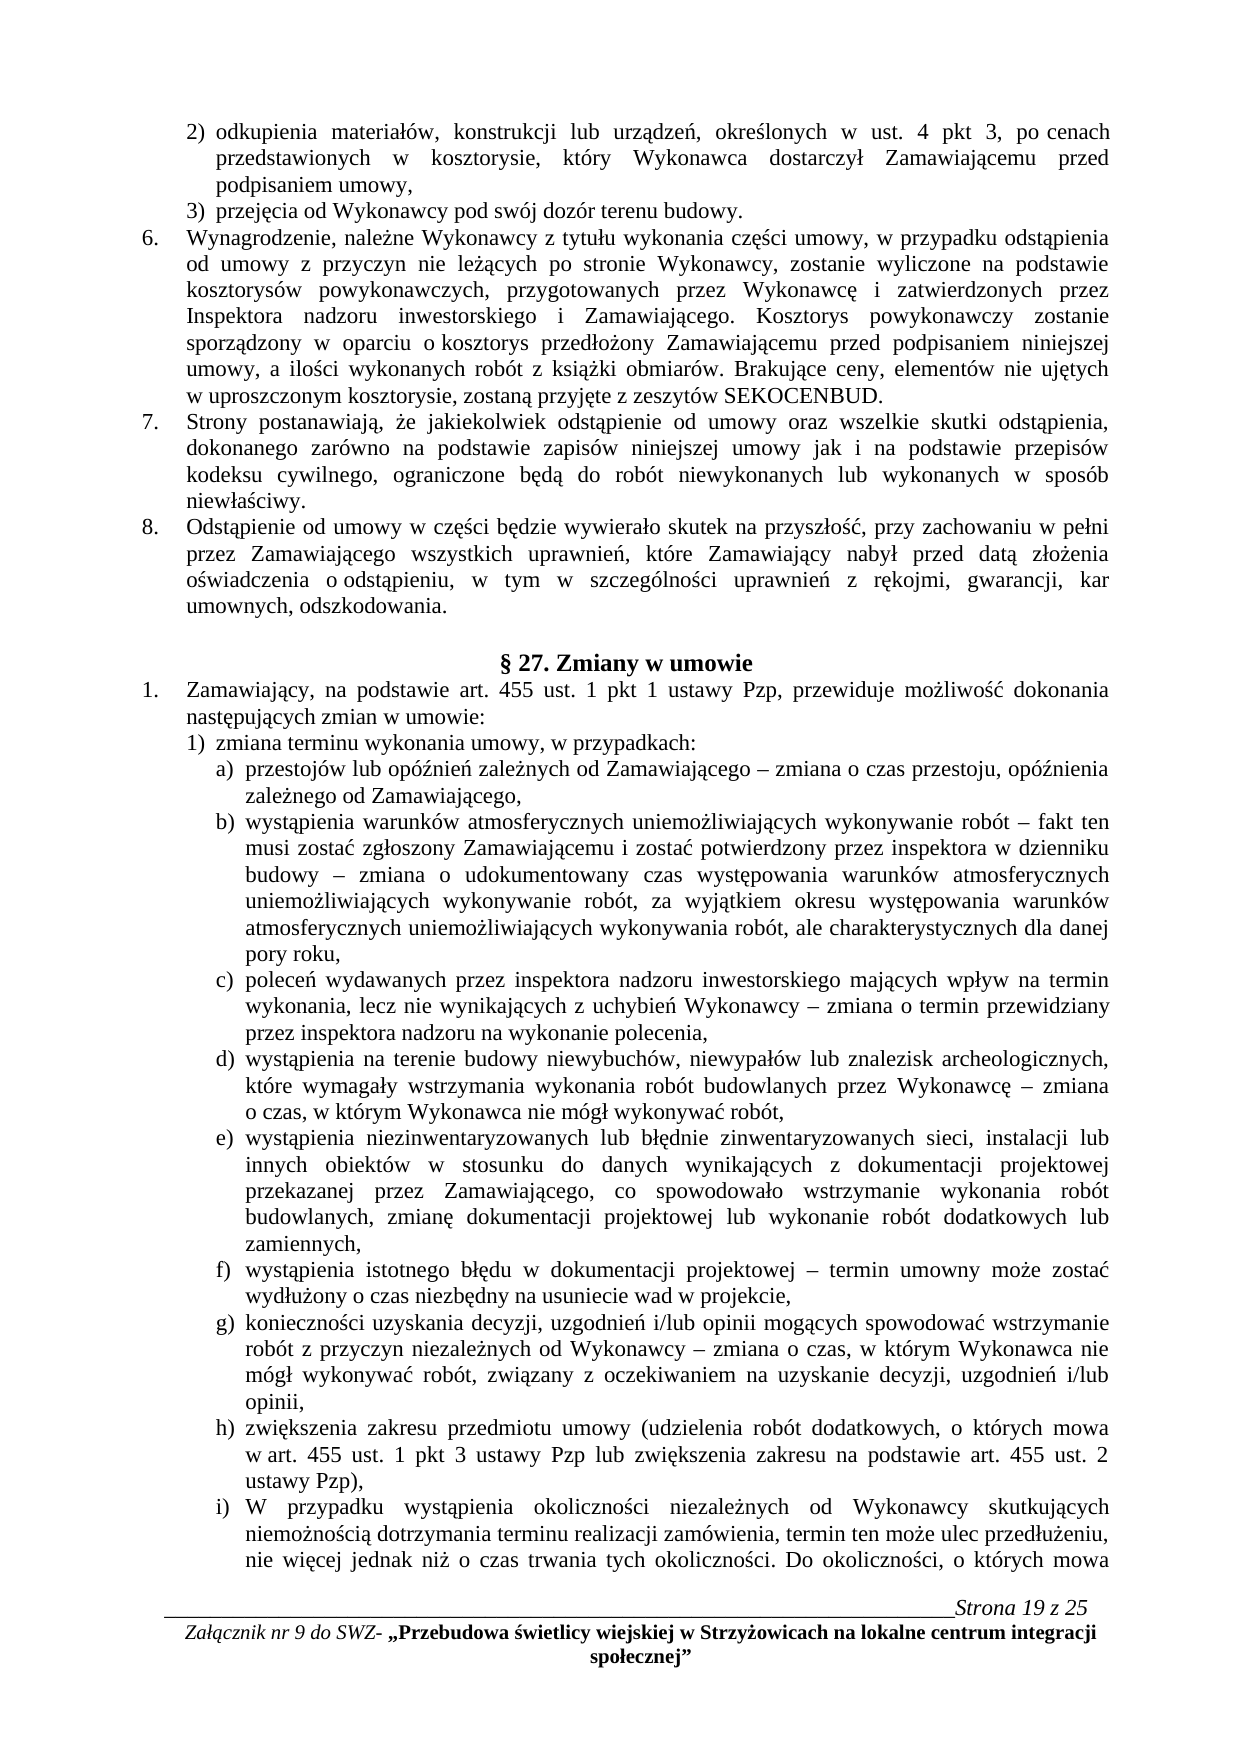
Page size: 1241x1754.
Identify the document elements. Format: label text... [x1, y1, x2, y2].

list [216, 1493, 1110, 1572]
list konieczności uzyskania decyzji, uzgodnień i/lub opinii mogących spowodować wstrzymanie robót z przyczyn niezależnych od Wykonawcy – zmiana o czas, w którym Wykonawca nie mógł wykonywać robót, związany z oczekiwaniem na uzyskanie decyzji, uzgodnień i/lub opinii, [216, 1309, 1110, 1414]
list odkupienia materiałów, konstrukcji lub urządzeń, określonych w ust. 4 pkt 3, po cenach przedstawionych w kosztorysie, który Wykonawca dostarczył Zamawiającemu przed podpisaniem umowy, [186, 118, 1110, 197]
list Strony postanawiają, że jakiekolwiek odstąpienie od umowy oraz wszelkie skutki odstąpienia, dokonanego zarówno na podstawie zapisów niniejszej umowy jak i na podstawie przepisów kodeksu cywilnego, ograniczone będą do robót niewykonanych lub wykonanych w sposób niewłaściwy. [142, 408, 1110, 513]
list zmiana terminu wykonania umowy, w przypadkach: [186, 729, 1110, 755]
list przestojów lub opóźnień zależnych od Zamawiającego – zmiana o czas przestoju, opóźnienia zależnego od Zamawiającego, [216, 755, 1110, 808]
list przejęcia od Wykonawcy pod swój dozór terenu budowy. [186, 197, 1110, 223]
list wystąpienia niezinwentaryzowanych lub błędnie zinwentaryzowanych sieci, instalacji lub innych obiektów w stosunku do danych wynikających z dokumentacji projektowej przekazanej przez Zamawiającego, co spowodowało wstrzymanie wykonania robót budowlanych, zmianę dokumentacji projektowej lub wykonanie robót dodatkowych lub zamiennych, [216, 1124, 1110, 1256]
list wystąpienia istotnego błędu w dokumentacji projektowej – termin umowny może zostać wydłużony o czas niezbędny na usuniecie wad w projekcie, [216, 1256, 1110, 1309]
text § 27. Zmiany w umowie [142, 648, 1110, 676]
list zwiększenia zakresu przedmiotu umowy (udzielenia robót dodatkowych, o których mowa w art. 455 ust. 1 pkt 3 ustawy Pzp lub zwiększenia zakresu na podstawie art. 455 ust. 2 ustawy Pzp), [216, 1414, 1110, 1493]
list wystąpienia na terenie budowy niewybuchów, niewypałów lub znalezisk archeologicznych, które wymagały wstrzymania wykonania robót budowlanych przez Wykonawcę – zmiana o czas, w którym Wykonawca nie mógł wykonywać robót, [216, 1045, 1110, 1124]
list poleceń wydawanych przez inspektora nadzoru inwestorskiego mających wpływ na termin wykonania, lecz nie wynikających z uchybień Wykonawcy – zmiana o termin przewidziany przez inspektora nadzoru na wykonanie polecenia, [216, 966, 1110, 1045]
list Zamawiający, na podstawie art. 455 ust. 1 pkt 1 ustawy Pzp, przewiduje możliwość dokonania następujących zmian w umowie: [142, 676, 1110, 729]
list Wynagrodzenie, należne Wykonawcy z tytułu wykonania części umowy, w przypadku odstąpienia od umowy z przyczyn nie leżących po stronie Wykonawcy, zostanie wyliczone na podstawie kosztorysów powykonawczych, przygotowanych przez Wykonawcę i zatwierdzonych przez Inspektora nadzoru inwestorskiego i Zamawiającego. Kosztorys powykonawczy zostanie sporządzony w oparciu o kosztorys przedłożony Zamawiającemu przed podpisaniem niniejszej umowy, a ilości wykonanych robót z książki obmiarów. Brakujące ceny, elementów nie ujętych w uproszczonym kosztorysie, zostaną przyjęte z zeszytów SEKOCENBUD. [142, 223, 1110, 408]
list wystąpienia warunków atmosferycznych uniemożliwiających wykonywanie robót – fakt ten musi zostać zgłoszony Zamawiającemu i zostać potwierdzony przez inspektora w dzienniku budowy – zmiana o udokumentowany czas występowania warunków atmosferycznych uniemożliwiających wykonywanie robót, za wyjątkiem okresu występowania warunków atmosferycznych uniemożliwiających wykonywania robót, ale charakterystycznych dla danej pory roku, [216, 808, 1110, 966]
list Odstąpienie od umowy w części będzie wywierało skutek na przyszłość, przy zachowaniu w pełni przez Zamawiającego wszystkich uprawnień, które Zamawiający nabył przed datą złożenia oświadczenia o odstąpieniu, w tym w szczególności uprawnień z rękojmi, gwarancji, kar umownych, odszkodowania. [142, 513, 1110, 619]
